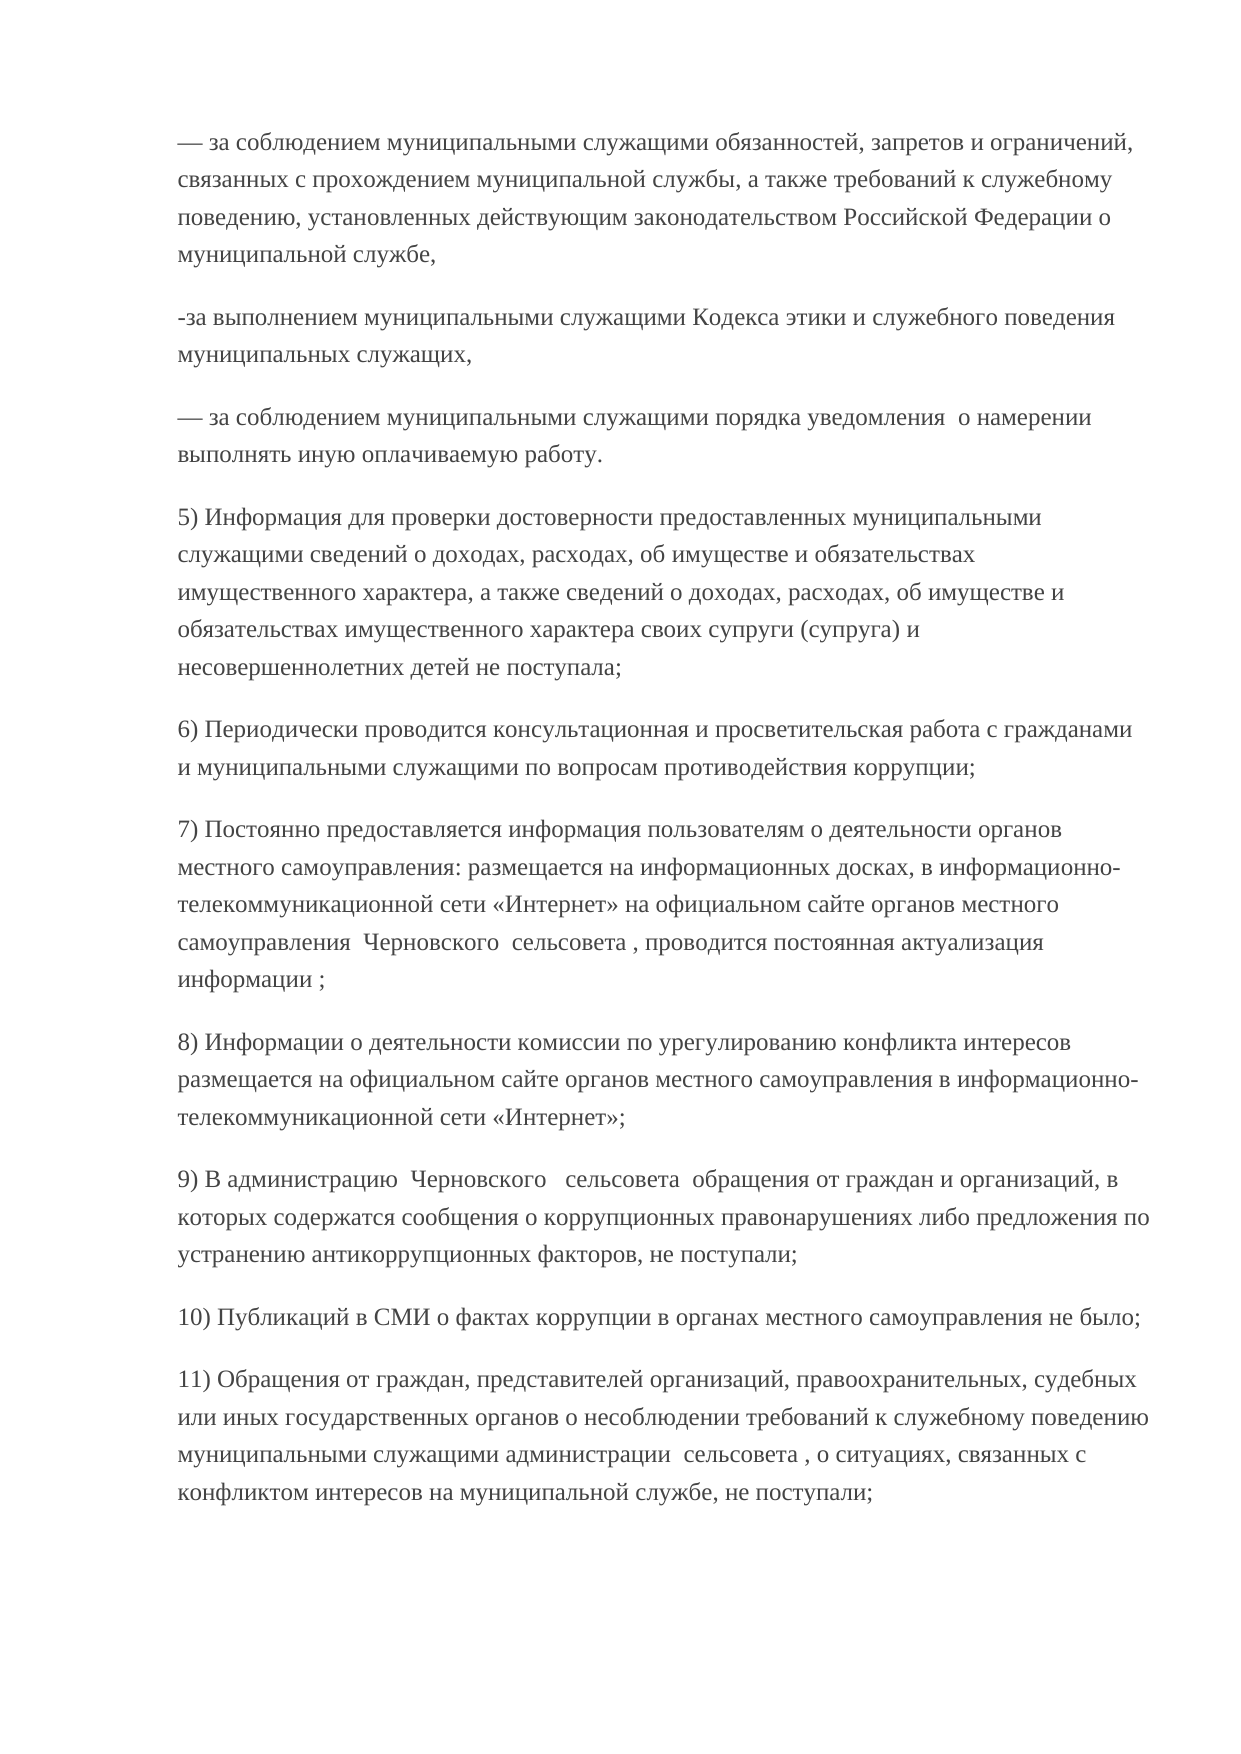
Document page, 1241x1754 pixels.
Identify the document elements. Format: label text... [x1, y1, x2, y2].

text 6) Периодически проводится консультационная и просветительская работа с гражданами и муниципальными служащими по вопросам противодействия коррупции; [177, 706, 1152, 781]
text — за соблюдением муниципальными служащими обязанностей, запретов и ограничений, связанных с прохождением муниципальной службы, а также требований к служебному поведению, установленных действующим законодательством Российской Федерации о муниципальной службе, [177, 118, 1152, 268]
text 9) В администрацию Черновского сельсовета обращения от граждан и организаций, в которых содержатся сообщения о коррупционных правонарушениях либо предложения по устранению антикоррупционных факторов, не поступали; [177, 1156, 1152, 1268]
text 10) Публикаций в СМИ о фактах коррупции в органах местного самоуправления не было; [177, 1293, 1152, 1331]
text — за соблюдением муниципальными служащими порядка уведомления о намерении выполнять иную оплачиваемую работу. [177, 393, 1152, 468]
text 11) Обращения от граждан, представителей организаций, правоохранительных, судебных или иных государственных органов о несоблюдении требований к служебному поведению муниципальными служащими администрации сельсовета , о ситуациях, связанных с конфликтом интересов на муниципальной службе, не поступали; [177, 1356, 1152, 1506]
text -за выполнением муниципальными служащими Кодекса этики и служебного поведения муниципальных служащих, [177, 293, 1152, 368]
text 8) Информации о деятельности комиссии по урегулированию конфликта интересов размещается на официальном сайте органов местного самоуправления в информационно-телекоммуникационной сети «Интернет»; [177, 1018, 1152, 1131]
text 7) Постоянно предоставляется информация пользователям о деятельности органов местного самоуправления: размещается на информационных досках, в информационно-телекоммуникационной сети «Интернет» на официальном сайте органов местного самоуправления Черновского сельсовета , проводится постоянная актуализация информации ; [177, 806, 1152, 993]
text 5) Информация для проверки достоверности предоставленных муниципальными служащими сведений о доходах, расходах, об имуществе и обязательствах имущественного характера, а также сведений о доходах, расходах, об имуществе и обязательствах имущественного характера своих супруги (супруга) и несовершеннолетних детей не поступала; [177, 493, 1152, 681]
